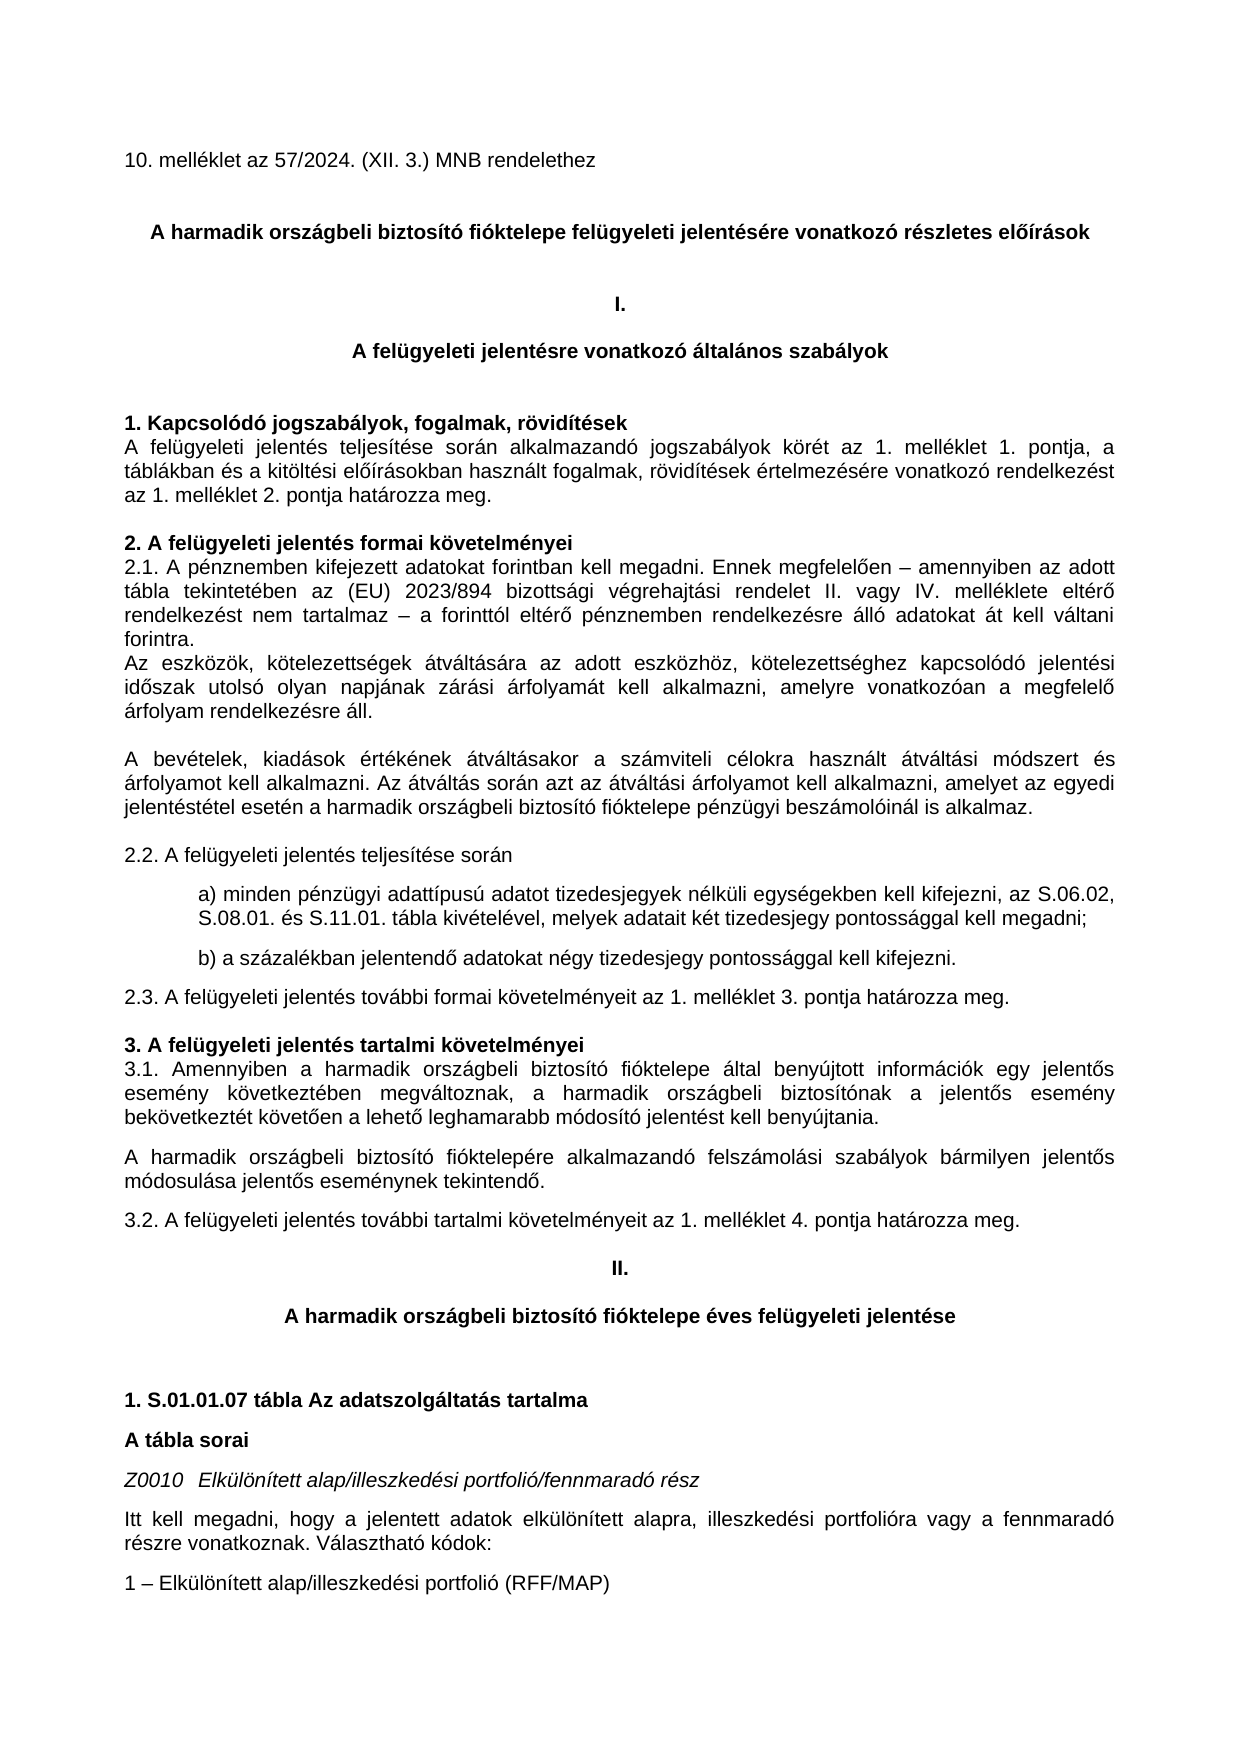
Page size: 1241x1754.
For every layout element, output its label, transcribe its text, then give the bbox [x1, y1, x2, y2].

text b) a százalékban jelentendő adatokat négy tizedesjegy pontossággal kell kifejezni. [124, 946, 1116, 969]
text 2. A felügyeleti jelentés formai követelményei [124, 531, 1116, 555]
text 1 – Elkülönített alap/illeszkedési portfolió (RFF/MAP) [124, 1571, 1116, 1594]
text 3.2. A felügyeleti jelentés további tartalmi követelményeit az 1. melléklet 4. pontja határozza meg. [124, 1208, 1116, 1232]
text 10. melléklet az 57/2024. (XII. 3.) MNB rendelethez [124, 148, 1116, 172]
text 1. Kapcsolódó jogszabályok, fogalmak, rövidítések [124, 411, 1116, 435]
text A felügyeleti jelentés teljesítése során alkalmazandó jogszabályok körét az 1. melléklet 1. pontja, a táblákban és a kitöltési előírásokban használt fogalmak, rövidítések értelmezésére vonatkozó rendelkezést az 1. melléklet 2. pontja határozza meg. [124, 435, 1116, 507]
text I. [124, 291, 1116, 315]
text Itt kell megadni, hogy a jelentett adatok elkülönített alapra, illeszkedési portfolióra vagy a fennmaradó részre vonatkoznak. Választható kódok: [124, 1507, 1116, 1555]
text 2.1. A pénznemben kifejezett adatokat forintban kell megadni. Ennek megfelelően – amennyiben az adott tábla tekintetében az (EU) 2023/894 bizottsági végrehajtási rendelet II. vagy IV. melléklete eltérő rendelkezést nem tartalmaz – a forinttól eltérő pénznemben rendelkezésre álló adatokat át kell váltani forintra. [124, 555, 1116, 651]
text II. [124, 1256, 1116, 1280]
text A bevételek, kiadások értékének átváltásakor a számviteli célokra használt átváltási módszert és árfolyamot kell alkalmazni. Az átváltás során azt az átváltási árfolyamot kell alkalmazni, amelyet az egyedi jelentéstétel esetén a harmadik országbeli biztosító fióktelepe pénzügyi beszámolóinál is alkalmaz. [124, 747, 1116, 818]
text 2.2. A felügyeleti jelentés teljesítése során [124, 842, 1116, 866]
text A harmadik országbeli biztosító fióktelepére alkalmazandó felszámolási szabályok bármilyen jelentős módosulása jelentős eseménynek tekintendő. [124, 1144, 1116, 1192]
text A tábla sorai [124, 1428, 1116, 1452]
text A felügyeleti jelentésre vonatkozó általános szabályok [124, 339, 1116, 363]
text 1. S.01.01.07 tábla Az adatszolgáltatás tartalma [124, 1388, 1116, 1412]
text a) minden pénzügyi adattípusú adatot tizedesjegyek nélküli egységekben kell kifejezni, az S.06.02, S.08.01. és S.11.01. tábla kivételével, melyek adatait két tizedesjegy pontossággal kell megadni; [198, 882, 1116, 930]
text Az eszközök, kötelezettségek átváltására az adott eszközhöz, kötelezettséghez kapcsolódó jelentési időszak utolsó olyan napjának zárási árfolyamát kell alkalmazni, amelyre vonatkozóan a megfelelő árfolyam rendelkezésre áll. [124, 651, 1116, 723]
text A harmadik országbeli biztosító fióktelepe éves felügyeleti jelentése [124, 1304, 1116, 1328]
text 3.1. Amennyiben a harmadik országbeli biztosító fióktelepe által benyújtott információk egy jelentős esemény következtében megváltoznak, a harmadik országbeli biztosítónak a jelentős esemény bekövetkeztét követően a lehető leghamarabb módosító jelentést kell benyújtania. [124, 1057, 1116, 1129]
text 2.3. A felügyeleti jelentés további formai követelményeit az 1. melléklet 3. pontja határozza meg. [124, 985, 1116, 1009]
text 3. A felügyeleti jelentés tartalmi követelményei [124, 1033, 1116, 1057]
text Z0010 Elkülönített alap/illeszkedési portfolió/fennmaradó rész [124, 1467, 1116, 1491]
text A harmadik országbeli biztosító fióktelepe felügyeleti jelentésére vonatkozó részletes előírások [124, 219, 1116, 243]
